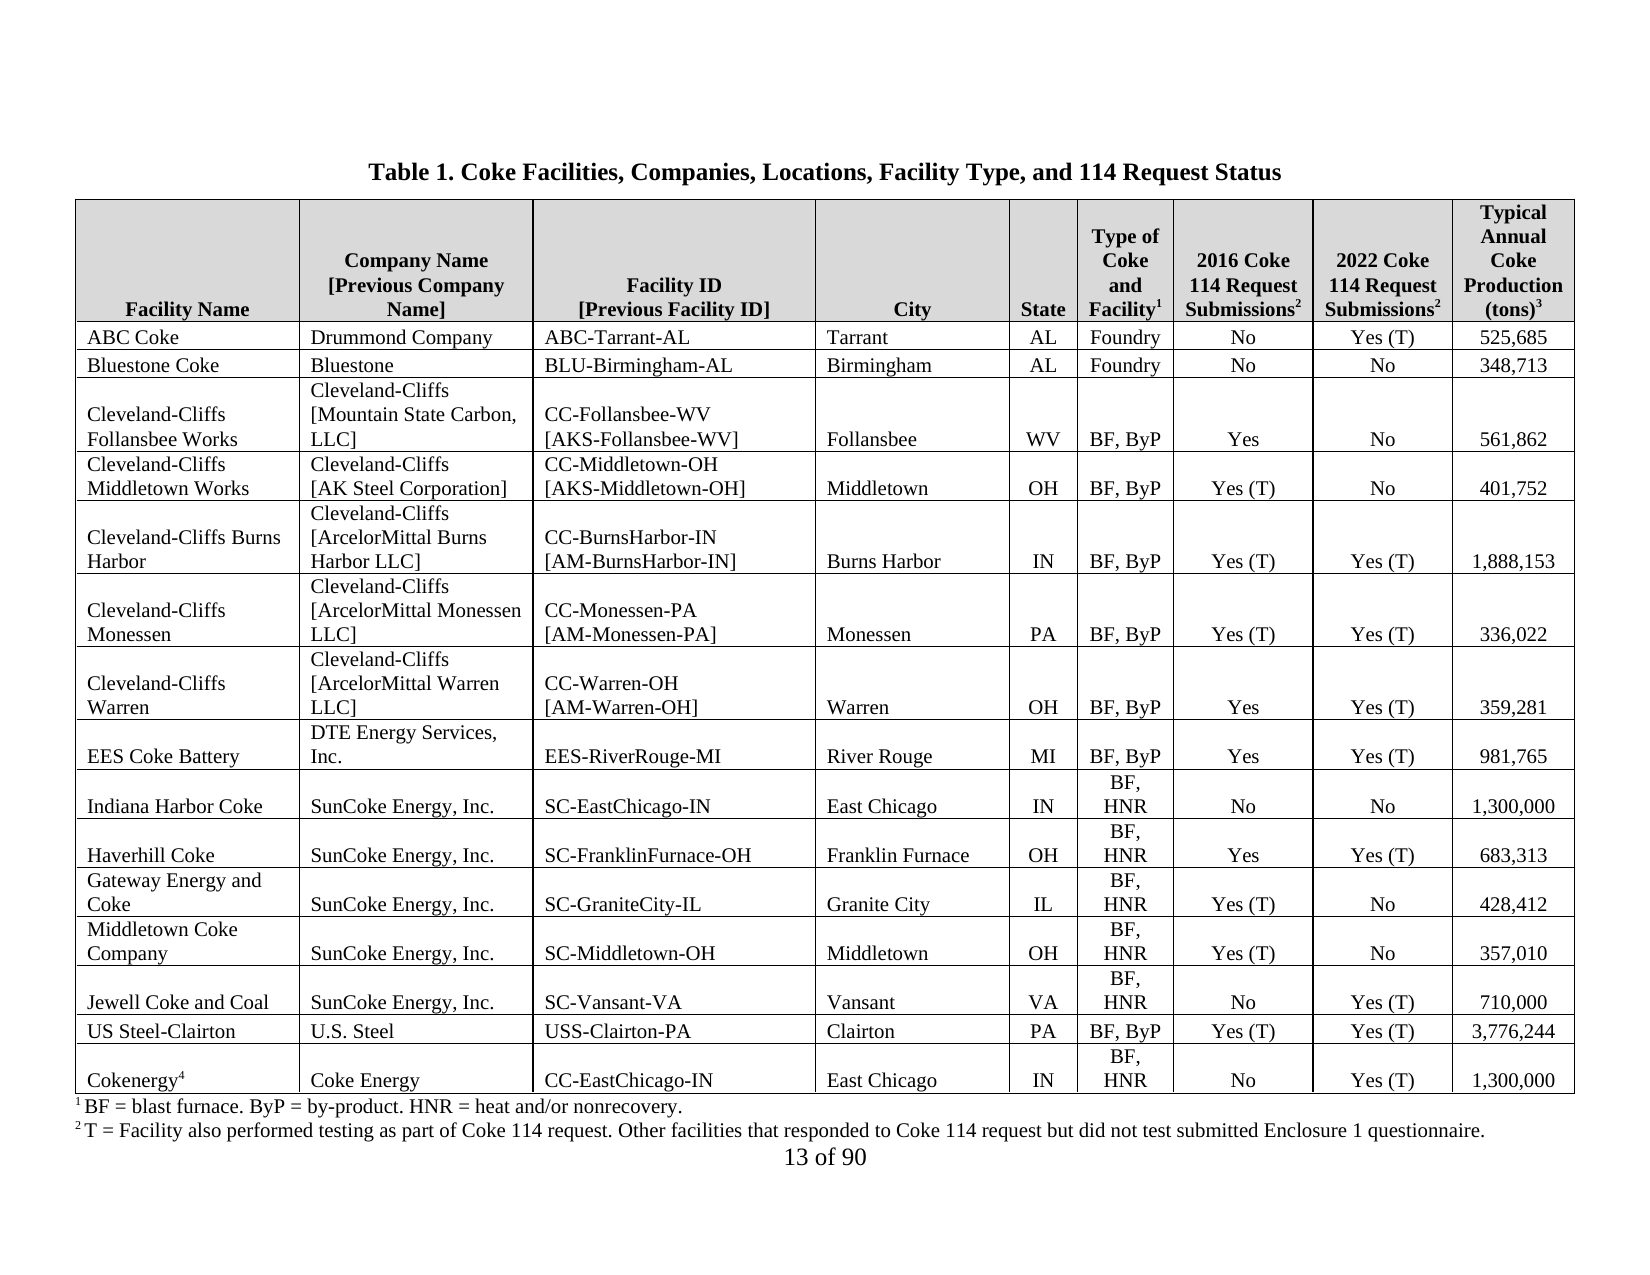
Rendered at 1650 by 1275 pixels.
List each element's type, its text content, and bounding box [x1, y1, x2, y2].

text 1 BF = blast furnace. ByP = by-product. HNR = heat and/or nonrecovery. [75, 1094, 1575, 1118]
table_cell No [1314, 452, 1452, 500]
table_cell Yes (T) [1174, 1015, 1312, 1043]
table_cell AL [1010, 350, 1077, 377]
table_cell OH [1010, 647, 1077, 719]
table_cell IN [1010, 770, 1077, 818]
table_cell Cleveland-Cliffs [ArcelorMittal Burns Harbor LLC] [300, 501, 532, 573]
table_cell No [1314, 350, 1452, 377]
table_cell CC-EastChicago-IN [534, 1044, 815, 1092]
table_cell No [1174, 770, 1312, 818]
table_cell OH [1010, 917, 1077, 965]
table_cell Jewell Coke and Coal [76, 966, 299, 1014]
table_cell EES Coke Battery [76, 720, 299, 768]
table_cell No [1314, 917, 1452, 965]
table_cell Yes (T) [1314, 966, 1452, 1014]
table_cell IN [1010, 501, 1077, 573]
table_cell Yes [1174, 720, 1312, 768]
table_cell Yes (T) [1314, 819, 1452, 867]
table_cell Cleveland-Cliffs [AK Steel Corporation] [300, 452, 532, 500]
table_cell U.S. Steel [300, 1015, 532, 1043]
table_cell Birmingham [816, 350, 1009, 377]
table_cell IL [1010, 868, 1077, 916]
table_cell Burns Harbor [816, 501, 1009, 573]
table_cell 357,010 [1453, 917, 1574, 965]
table_cell 1,300,000 [1453, 770, 1574, 818]
table_cell BF, ByP [1078, 501, 1173, 573]
table_cell Middletown Coke Company [76, 917, 299, 965]
table_cell River Rouge [816, 720, 1009, 768]
table_cell Yes (T) [1314, 1044, 1452, 1092]
table_cell Yes (T) [1314, 720, 1452, 768]
table_cell Yes (T) [1314, 1015, 1452, 1043]
table_cell SunCoke Energy, Inc. [300, 966, 532, 1014]
table_cell BF, HNR [1078, 819, 1173, 867]
table_cell BF, HNR [1078, 966, 1173, 1014]
table_cell Middletown [816, 452, 1009, 500]
table_cell AL [1010, 322, 1077, 349]
table_cell SunCoke Energy, Inc. [300, 868, 532, 916]
table_cell 561,862 [1453, 378, 1574, 451]
table_cell CC-Middletown-OH [AKS-Middletown-OH] [534, 452, 815, 500]
table_header State [1010, 200, 1077, 321]
table_cell MI [1010, 720, 1077, 768]
table_cell ABC Coke [76, 322, 299, 349]
table_cell Haverhill Coke [76, 819, 299, 867]
table_cell Yes (T) [1174, 501, 1312, 573]
table_cell Yes (T) [1174, 868, 1312, 916]
table_cell US Steel-Clairton [76, 1015, 299, 1043]
table_cell Cleveland-Cliffs Follansbee Works [76, 378, 299, 451]
table_header Type of Coke and Facility1 [1078, 200, 1173, 321]
table_cell Clairton [816, 1015, 1009, 1043]
table_cell No [1174, 350, 1312, 377]
table_cell Cleveland-Cliffs Burns Harbor [76, 501, 299, 573]
table_header Typical Annual Coke Production (tons)3 [1453, 200, 1574, 321]
table_cell No [1174, 322, 1312, 349]
table_cell CC-Monessen-PA [AM-Monessen-PA] [534, 574, 815, 646]
table_cell East Chicago [816, 770, 1009, 818]
table_cell WV [1010, 378, 1077, 451]
table_cell Follansbee [816, 378, 1009, 451]
table_cell No [1314, 378, 1452, 451]
table_header Facility ID [Previous Facility ID] [534, 200, 815, 321]
table_cell Warren [816, 647, 1009, 719]
table_cell BF, ByP [1078, 452, 1173, 500]
table_cell BF, HNR [1078, 868, 1173, 916]
table_cell CC-Follansbee-WV [AKS-Follansbee-WV] [534, 378, 815, 451]
table_cell SunCoke Energy, Inc. [300, 917, 532, 965]
table_cell Yes (T) [1174, 574, 1312, 646]
table_cell BF, HNR [1078, 1044, 1173, 1092]
table_cell BF, ByP [1078, 574, 1173, 646]
table_cell Cleveland-Cliffs [Mountain State Carbon, LLC] [300, 378, 532, 451]
table_cell EES-RiverRouge-MI [534, 720, 815, 768]
table_cell BLU-Birmingham-AL [534, 350, 815, 377]
table_cell Gateway Energy and Coke [76, 868, 299, 916]
table_cell Cleveland-Cliffs Monessen [76, 574, 299, 646]
table_header Company Name [Previous Company Name] [300, 200, 532, 321]
table_cell Yes [1174, 378, 1312, 451]
table_cell No [1314, 770, 1452, 818]
table_cell 710,000 [1453, 966, 1574, 1014]
table_cell ABC-Tarrant-AL [534, 322, 815, 349]
table_cell BF, ByP [1078, 720, 1173, 768]
table_cell BF, ByP [1078, 1015, 1173, 1043]
table_cell No [1174, 966, 1312, 1014]
table_cell Cokenergy4 [76, 1044, 299, 1092]
table_cell SC-FranklinFurnace-OH [534, 819, 815, 867]
table_cell 525,685 [1453, 322, 1574, 349]
table_cell BF, ByP [1078, 647, 1173, 719]
table_cell BF, HNR [1078, 917, 1173, 965]
table_cell Middletown [816, 917, 1009, 965]
table_cell 336,022 [1453, 574, 1574, 646]
table_cell SunCoke Energy, Inc. [300, 819, 532, 867]
table_cell Granite City [816, 868, 1009, 916]
table_cell BF, HNR [1078, 770, 1173, 818]
table_cell Yes (T) [1314, 322, 1452, 349]
table_cell Bluestone [300, 350, 532, 377]
table_cell Foundry [1078, 350, 1173, 377]
table_cell Tarrant [816, 322, 1009, 349]
table_cell Yes (T) [1174, 452, 1312, 500]
table_cell USS-Clairton-PA [534, 1015, 815, 1043]
table_cell VA [1010, 966, 1077, 1014]
table_cell Coke Energy [300, 1044, 532, 1092]
table_cell East Chicago [816, 1044, 1009, 1092]
table_cell 1,888,153 [1453, 501, 1574, 573]
text Table 1. Coke Facilities, Companies, Locations, Facility Type, and 114 Request Status [75, 157, 1575, 186]
table_cell Yes (T) [1314, 647, 1452, 719]
table_header 2022 Coke 114 Request Submissions2 [1314, 200, 1452, 321]
table_cell SC-Vansant-VA [534, 966, 815, 1014]
table_header City [816, 200, 1009, 321]
table_cell OH [1010, 452, 1077, 500]
table_cell 3,776,244 [1453, 1015, 1574, 1043]
table_cell Franklin Furnace [816, 819, 1009, 867]
table_cell 1,300,000 [1453, 1044, 1574, 1092]
table_cell CC-Warren-OH [AM-Warren-OH] [534, 647, 815, 719]
table_cell 981,765 [1453, 720, 1574, 768]
table_cell SC-Middletown-OH [534, 917, 815, 965]
table_cell Indiana Harbor Coke [76, 770, 299, 818]
table_header 2016 Coke 114 Request Submissions2 [1174, 200, 1312, 321]
table_cell Yes [1174, 819, 1312, 867]
table_cell No [1314, 868, 1452, 916]
table_cell Yes (T) [1314, 574, 1452, 646]
table_cell Cleveland-Cliffs [ArcelorMittal Monessen LLC] [300, 574, 532, 646]
table_cell Bluestone Coke [76, 350, 299, 377]
table_cell 348,713 [1453, 350, 1574, 377]
table_cell Foundry [1078, 322, 1173, 349]
table_header Facility Name [76, 200, 299, 321]
table_cell BF, ByP [1078, 378, 1173, 451]
table_cell No [1174, 1044, 1312, 1092]
table_cell Cleveland-Cliffs [ArcelorMittal Warren LLC] [300, 647, 532, 719]
table_cell SC-EastChicago-IN [534, 770, 815, 818]
table_cell Cleveland-Cliffs Warren [76, 647, 299, 719]
table_cell Vansant [816, 966, 1009, 1014]
text 2 T = Facility also performed testing as part of Coke 114 request. Other facilities that responded to Coke 114 request but did not test submitted Enclosure 1 questionnaire. [75, 1118, 1575, 1142]
table_cell 359,281 [1453, 647, 1574, 719]
table_cell Yes (T) [1174, 917, 1312, 965]
table_cell OH [1010, 819, 1077, 867]
table_cell DTE Energy Services, Inc. [300, 720, 532, 768]
table_cell 401,752 [1453, 452, 1574, 500]
table_cell 683,313 [1453, 819, 1574, 867]
table_cell 428,412 [1453, 868, 1574, 916]
table_cell PA [1010, 574, 1077, 646]
table_cell SC-GraniteCity-IL [534, 868, 815, 916]
table_cell Yes (T) [1314, 501, 1452, 573]
table_cell Cleveland-Cliffs Middletown Works [76, 452, 299, 500]
table_cell CC-BurnsHarbor-IN [AM-BurnsHarbor-IN] [534, 501, 815, 573]
table_cell Yes [1174, 647, 1312, 719]
table_cell PA [1010, 1015, 1077, 1043]
table_cell SunCoke Energy, Inc. [300, 770, 532, 818]
table_cell Drummond Company [300, 322, 532, 349]
table_cell Monessen [816, 574, 1009, 646]
table_cell IN [1010, 1044, 1077, 1092]
